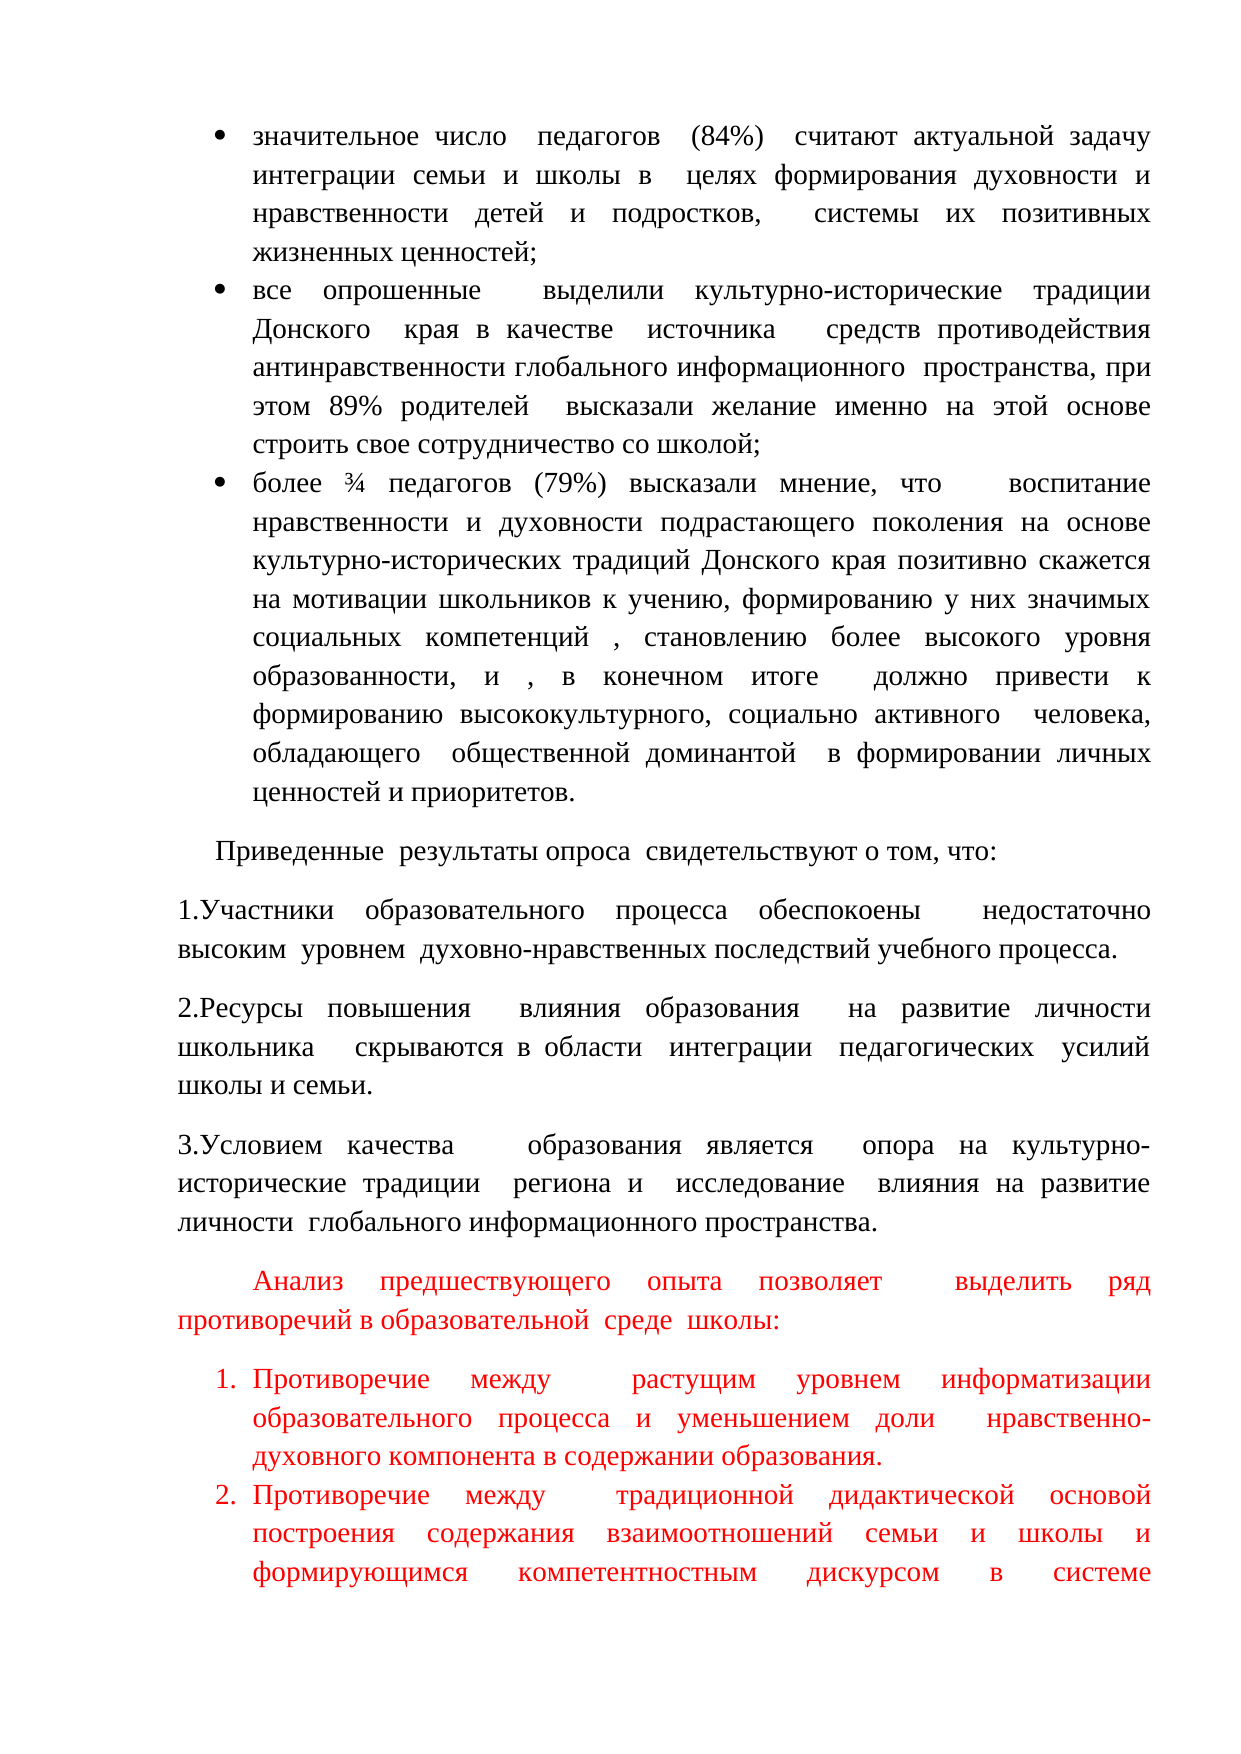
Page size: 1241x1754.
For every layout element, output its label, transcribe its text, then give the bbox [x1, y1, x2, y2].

list Противоречие между растущим уровнем информатизации образовательного процесса и уменьшением доли нравственно-духовного компонента в содержании образования. [215, 1361, 1152, 1472]
list все опрошенные выделили культурно-исторические традиции Донского края в качестве источника средств противодействия антинравственности глобального информационного пространства, при этом 89% родителей высказали желание именно на этой основе строить свое сотрудничество со школой; [215, 272, 1152, 460]
text 3.Условием качества образования является опора на культурно-исторические традиции региона и исследование влияния на развитие личности глобального информационного пространства. [177, 1127, 1152, 1237]
list значительное число педагогов (84%) считают актуальной задачу интеграции семьи и школы в целях формирования духовности и нравственности детей и подростков, системы их позитивных жизненных ценностей; [215, 118, 1152, 267]
text 1.Участники образовательного процесса обеспокоены недостаточно высоким уровнем духовно-нравственных последствий учебного процесса. [177, 892, 1152, 964]
list более ¾ педагогов (79%) высказали мнение, что воспитание нравственности и духовности подрастающего поколения на основе культурно-исторических традиций Донского края позитивно скажется на мотивации школьников к учению, формированию у них значимых социальных компетенций , становлению более высокого уровня образованности, и , в конечном итоге должно привести к формированию высококультурного, социально активного человека, обладающего общественной доминантой в формировании личных ценностей и приоритетов. [215, 465, 1152, 807]
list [215, 1477, 1152, 1587]
text 2.Ресурсы повышения влияния образования на развитие личности школьника скрываются в области интеграции педагогических усилий школы и семьи. [177, 990, 1152, 1101]
text Анализ предшествующего опыта позволяет выделить ряд противоречий в образовательной среде школы: [177, 1263, 1152, 1335]
text Приведенные результаты опроса свидетельствуют о том, что: [215, 833, 1152, 867]
